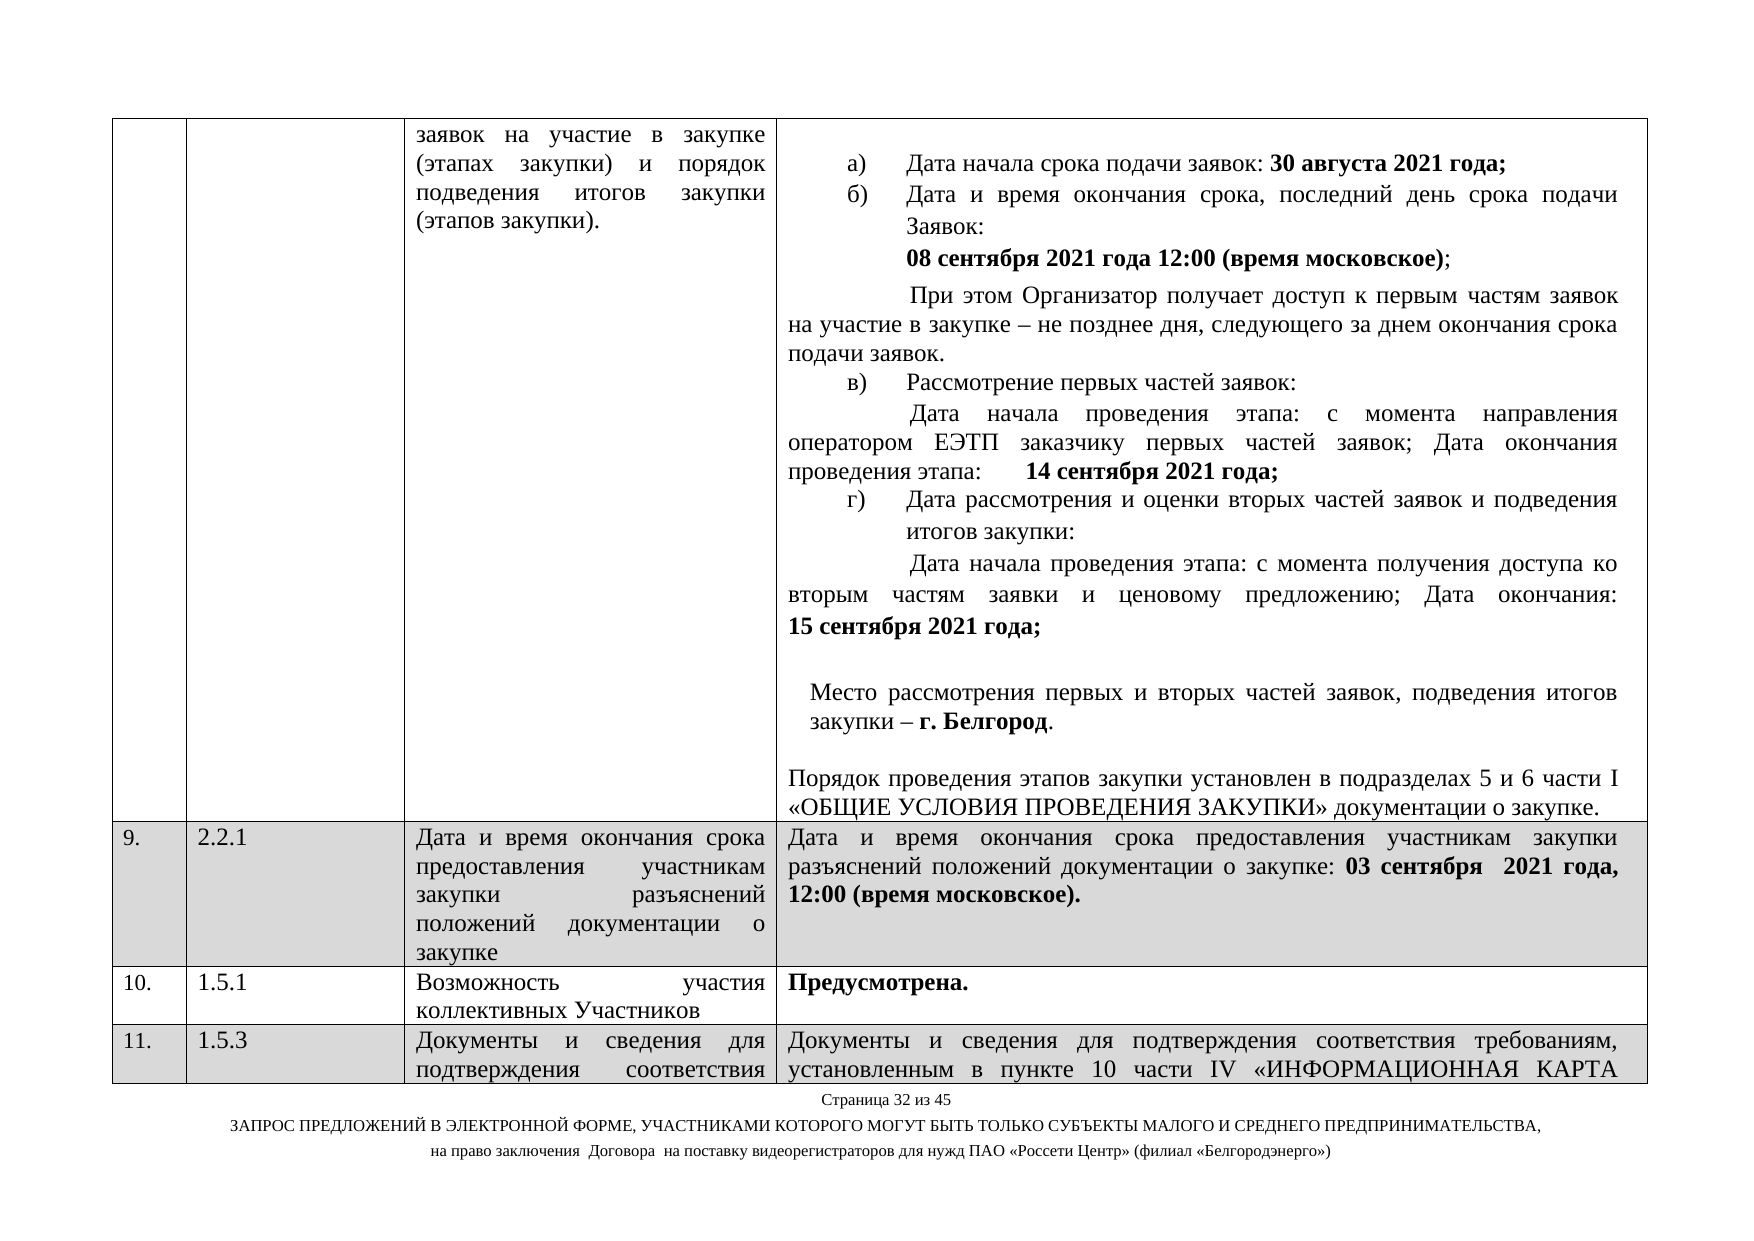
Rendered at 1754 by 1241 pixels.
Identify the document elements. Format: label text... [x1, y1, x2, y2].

table_cell [113, 822, 186, 966]
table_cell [777, 1025, 1647, 1083]
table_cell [777, 119, 1647, 821]
table_cell Предусмотрена. [777, 967, 1647, 1024]
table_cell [187, 119, 404, 821]
table_cell Возможность участия коллективных Участников [405, 967, 776, 1024]
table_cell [405, 1025, 776, 1083]
table_cell Дата и время окончания срока предоставления участникам закупки разъяснений положений документации о закупке [405, 822, 776, 966]
table_cell [113, 1025, 186, 1083]
table_cell [113, 967, 186, 1024]
table_cell [113, 119, 186, 821]
table_cell 1.5.3 [187, 1025, 404, 1083]
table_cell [405, 119, 776, 821]
table_cell 1.5.1 [187, 967, 404, 1024]
table_cell Дата и время окончания срока предоставления участникам закупки разъяснений положений документации о закупке: 03 сентября 2021 года, 12:00 (время московское). [777, 822, 1647, 966]
table_cell 2.2.1 [187, 822, 404, 966]
